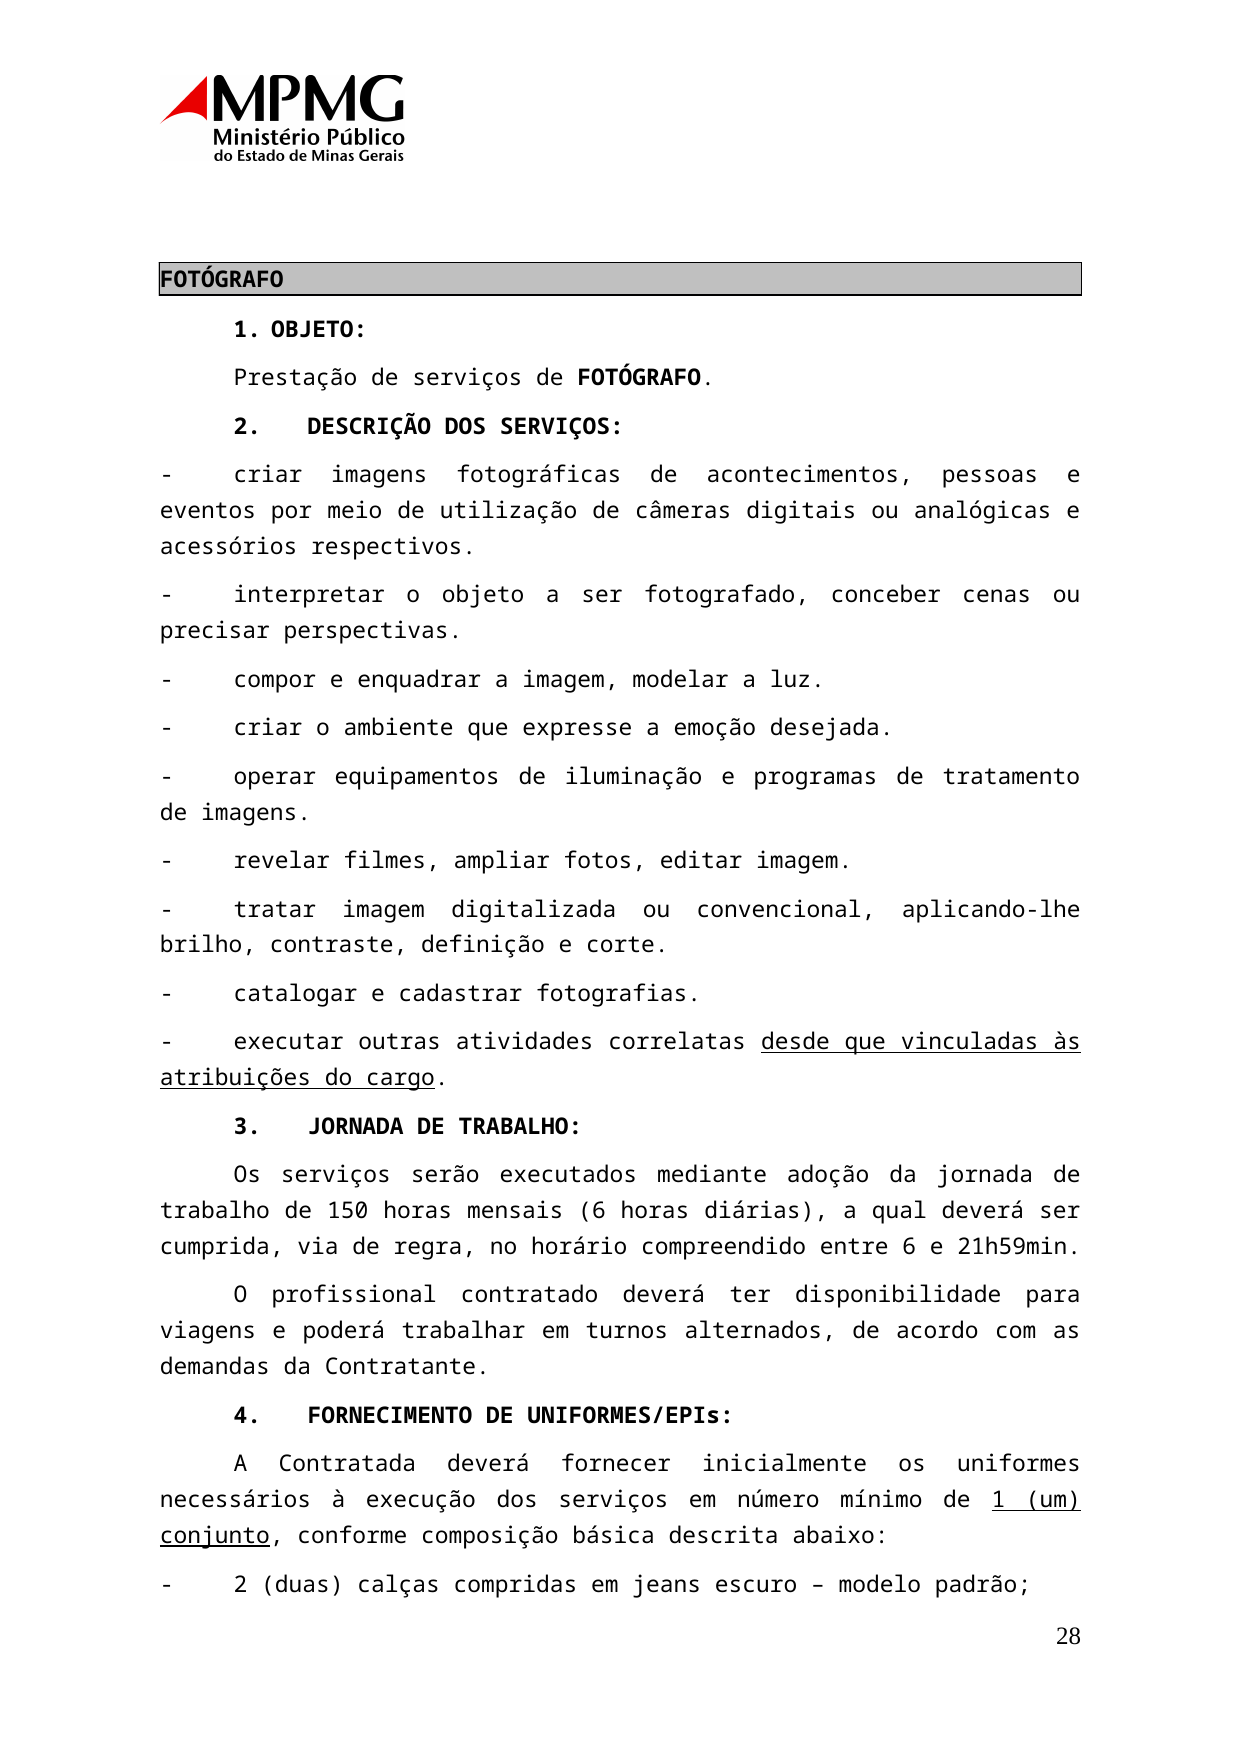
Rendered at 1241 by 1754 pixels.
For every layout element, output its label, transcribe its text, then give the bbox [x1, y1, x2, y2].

text O profissional contratado deverá ter disponibilidade para viagens e poderá trabalhar em turnos alternados, de acordo com as demandas da Contratante. [159, 1278, 1081, 1382]
text - 2 (duas) calças compridas em jeans escuro – modelo padrão; [159, 1567, 1081, 1599]
text A Contratada deverá fornecer inicialmente os uniformes necessários à execução dos serviços em número mínimo de 1 (um) conjunto, conforme composição básica descrita abaixo: [159, 1447, 1081, 1550]
text - tratar imagem digitalizada ou convencional, aplicando-lhe brilho, contraste, definição e corte. [159, 892, 1081, 960]
list OBJETO: [233, 313, 1081, 344]
text - operar equipamentos de iluminação e programas de tratamento de imagens. [159, 760, 1081, 827]
picture [159, 75, 405, 161]
text 4. FORNECIMENTO DE UNIFORMES/EPIs: [159, 1399, 1081, 1430]
text - criar imagens fotográficas de acontecimentos, pessoas e eventos por meio de utilização de câmeras digitais ou analógicas e acessórios respectivos. [159, 458, 1081, 561]
text - interpretar o objeto a ser fotografado, conceber cenas ou precisar perspectivas. [159, 578, 1081, 646]
text - executar outras atividades correlatas desde que vinculadas às atribuições do cargo. [159, 1025, 1081, 1092]
text Os serviços serão executados mediante adoção da jornada de trabalho de 150 horas mensais (6 horas diárias), a qual deverá ser cumprida, via de regra, no horário compreendido entre 6 e 21h59min. [159, 1158, 1081, 1261]
text Prestação de serviços de FOTÓGRAFO. [233, 361, 1081, 392]
text - catalogar e cadastrar fotografias. [159, 977, 1081, 1008]
text FOTÓGRAFO [160, 263, 1081, 294]
text - criar o ambiente que expresse a emoção desejada. [159, 711, 1081, 742]
text 2. DESCRIÇÃO DOS SERVIÇOS: [159, 410, 1081, 441]
text - compor e enquadrar a imagem, modelar a luz. [159, 663, 1081, 694]
text 3. JORNADA DE TRABALHO: [159, 1110, 1081, 1141]
text - revelar filmes, ampliar fotos, editar imagem. [159, 844, 1081, 875]
